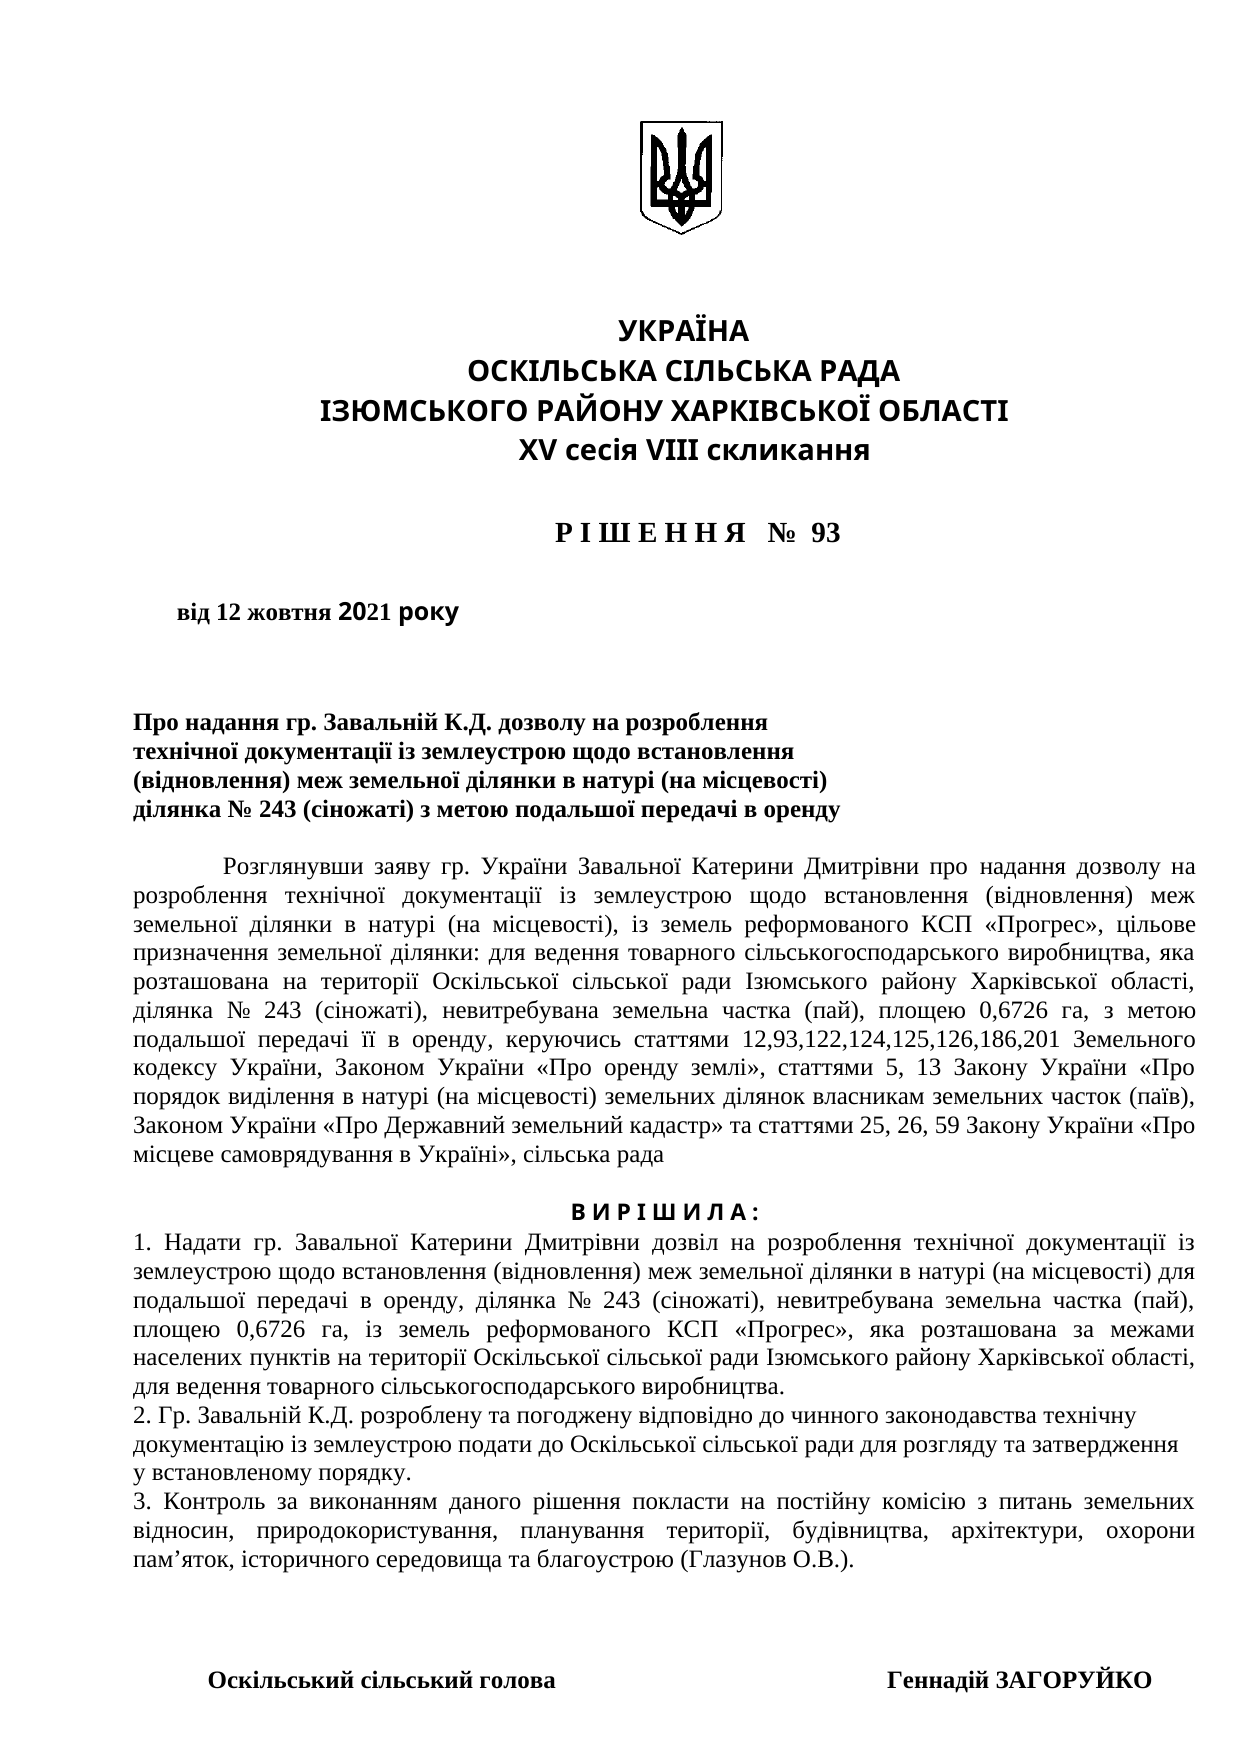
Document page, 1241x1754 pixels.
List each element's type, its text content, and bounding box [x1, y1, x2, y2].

text технічної документації із землеустрою щодо встановлення [133, 736, 1196, 765]
text 3. Контроль за виконанням даного рішення покласти на постійну комісію з питань земельних відносин, природокористування, планування території, будівництва, архітектури, охорони пам’яток, історичного середовища та благоустрою (Глазунов О.В.). [133, 1486, 1196, 1572]
table_header [144, 118, 1163, 310]
text ОСКІЛЬСЬКА СІЛЬСЬКА РАДА [133, 350, 1196, 390]
text від 12 жовтня 2021 року [133, 594, 1196, 628]
text В И Р І Ш И Л А : [133, 1196, 1196, 1227]
text ділянка № 243 (сіножаті) з метою подальшої передачі в оренду [133, 794, 1196, 822]
text УКРАЇНА [133, 310, 1196, 350]
text Оскільський сільський голова Геннадій ЗАГОРУЙКО [133, 1665, 1196, 1693]
text Р І Ш Е Н Н Я № 93 [183, 515, 1196, 548]
text XV сесія VІІІ скликання [133, 429, 1196, 469]
text (відновлення) меж земельної ділянки в натурі (на місцевості) [133, 765, 1196, 794]
text ІЗЮМСЬКОГО РАЙОНУ ХАРКІВСЬКОЇ ОБЛАСТІ [133, 390, 1196, 429]
text Про надання гр. Завальній К.Д. дозволу на розроблення [133, 707, 1196, 736]
text 1. Надати гр. Завальної Катерини Дмитрівни дозвіл на розроблення технічної документації із землеустрою щодо встановлення (відновлення) меж земельної ділянки в натурі (на місцевості) для подальшої передачі в оренду, ділянка № 243 (сіножаті), невитребувана земельна частка (пай), площею 0,6726 га, із земель реформованого КСП «Прогрес», яка розташована за межами населених пунктів на території Оскільської сільської ради Ізюмського району Харківської області, для ведення товарного сільськогосподарського виробництва. [133, 1227, 1196, 1400]
text Розглянувши заяву гр. України Завальної Катерини Дмитрівни про надання дозволу на розроблення технічної документації із землеустрою щодо встановлення (відновлення) меж земельної ділянки в натурі (на місцевості), із земель реформованого КСП «Прогрес», цільове призначення земельної ділянки: для ведення товарного сільськогосподарського виробництва, яка розташована на території Оскільської сільської ради Ізюмського району Харківської області, ділянка № 243 (сіножаті), невитребувана земельна частка (пай), площею 0,6726 га, з метою подальшої передачі її в оренду, керуючись статтями 12,93,122,124,125,126,186,201 Земельного кодексу України, Законом України «Про оренду землі», статтями 5, 13 Закону України «Про порядок виділення в натурі (на місцевості) земельних ділянок власникам земельних часток (паїв), Законом України «Про Державний земельний кадастр» та статтями 25, 26, 59 Закону України «Про місцеве самоврядування в Україні», сільська рада [133, 851, 1196, 1167]
text 2. Гр. Завальній К.Д. розроблену та погоджену відповідно до чинного законодавства технічну документацію із землеустрою подати до Оскільської сільської ради для розгляду та затвердження у встановленому порядку. [133, 1400, 1196, 1486]
